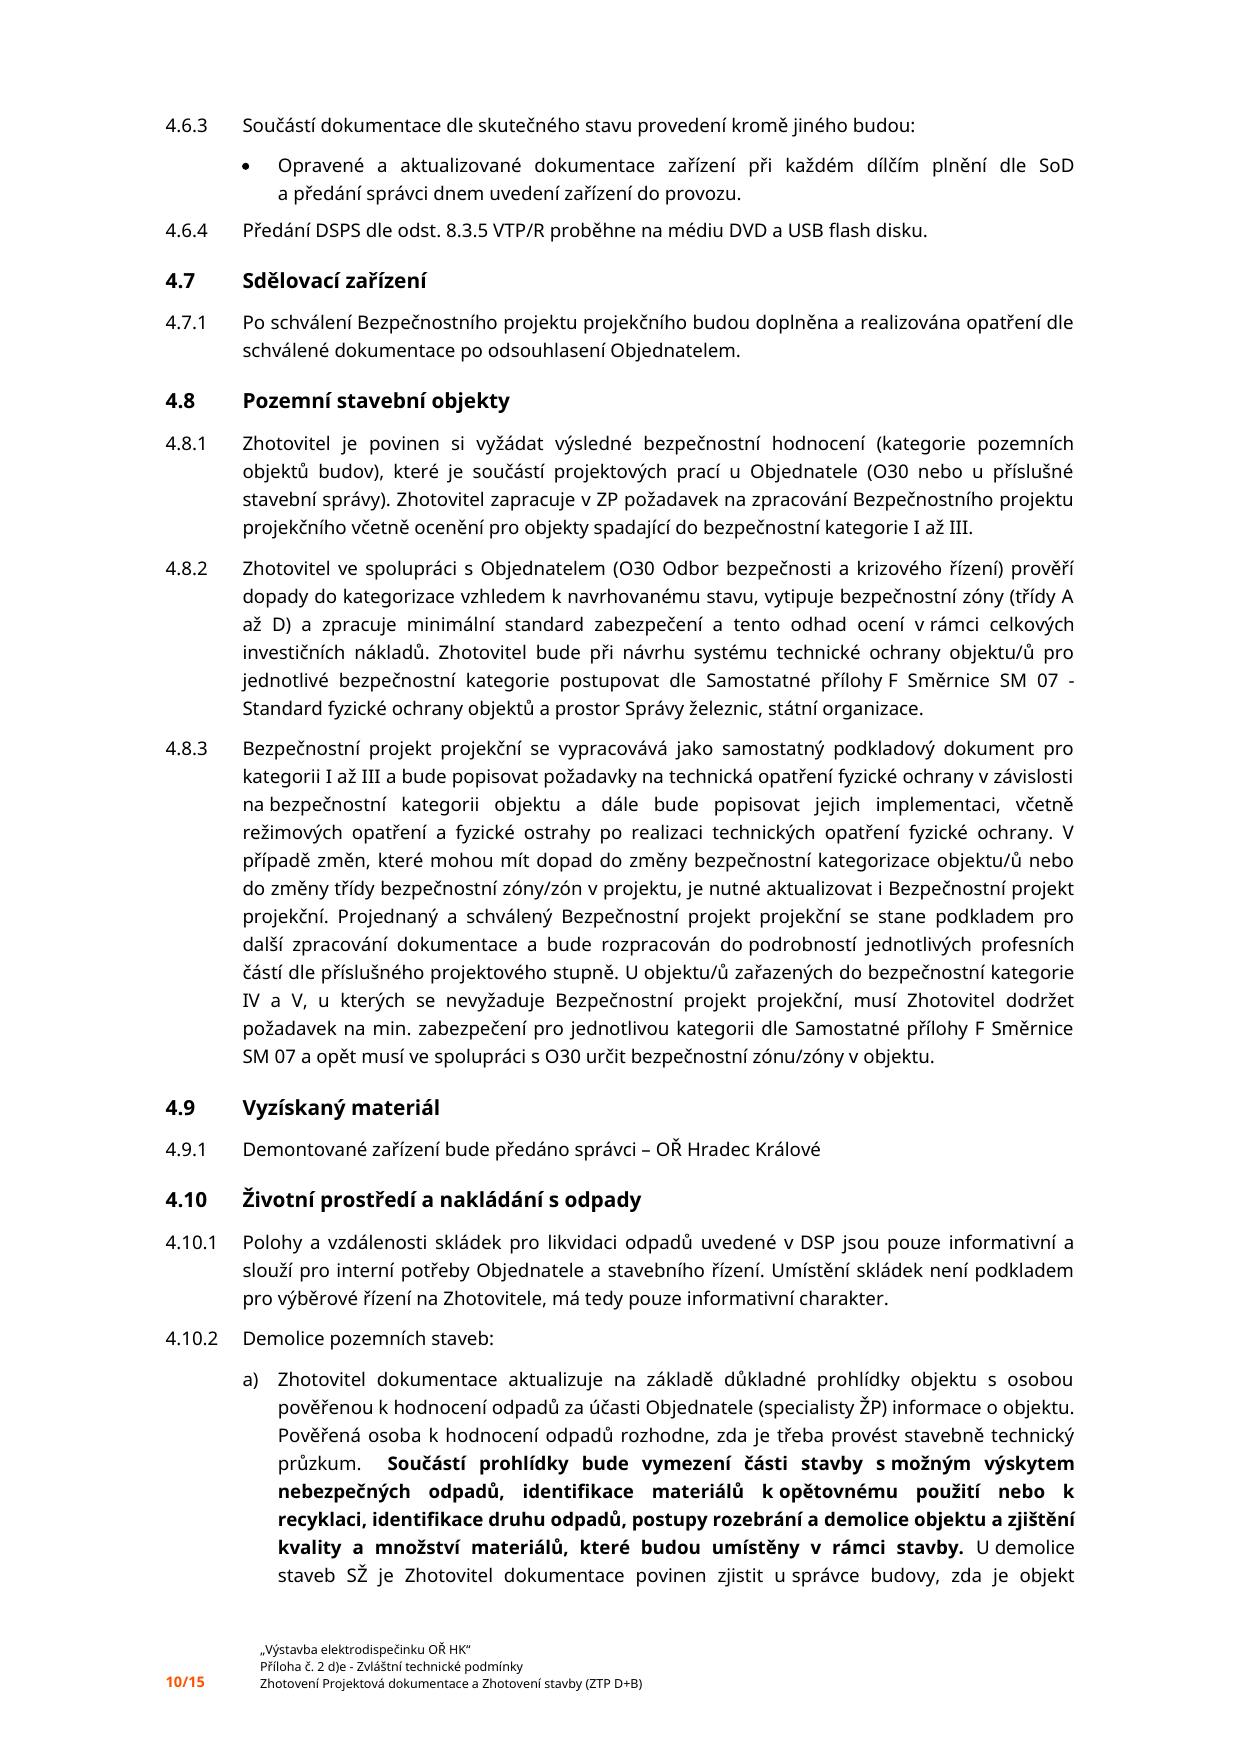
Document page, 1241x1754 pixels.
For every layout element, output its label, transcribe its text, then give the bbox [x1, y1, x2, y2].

list Předání DSPS dle odst. 8.3.5 VTP/R proběhne na médiu DVD a USB flash disku. [165, 217, 1075, 243]
text Zhotovitel ve spolupráci s Objednatelem (O30 Odbor bezpečnosti a krizového řízení) prověří dopady do kategorizace vzhledem k navrhovanému stavu, vytipuje bezpečnostní zóny (třídy A až D) a zpracuje minimální standard zabezpečení a tento odhad ocení v rámci celkových investičních nákladů. Zhotovitel bude při návrhu systému technické ochrany objektu/ů pro jednotlivé bezpečnostní kategorie postupovat dle Samostatné přílohy F Směrnice SM 07 - Standard fyzické ochrany objektů a prostor Správy železnic, státní organizace. [165, 555, 1075, 721]
text Součástí dokumentace dle skutečného stavu provedení kromě jiného budou: [165, 112, 1075, 138]
text Polohy a vzdálenosti skládek pro likvidaci odpadů uvedené v DSP jsou pouze informativní a slouží pro interní potřeby Objednatele a stavebního řízení. Umístění skládek není podkladem pro výběrové řízení na Zhotovitele, má tedy pouze informativní charakter. [165, 1229, 1075, 1311]
text Pozemní stavební objekty [165, 387, 1075, 415]
text Demolice pozemních staveb: [165, 1326, 1075, 1351]
text Bezpečnostní projekt projekční se vypracovává jako samostatný podkladový dokument pro kategorii I až III a bude popisovat požadavky na technická opatření fyzické ochrany v závislosti na bezpečnostní kategorii objektu a dále bude popisovat jejich implementaci, včetně režimových opatření a fyzické ostrahy po realizaci technických opatření fyzické ochrany. V případě změn, které mohou mít dopad do změny bezpečnostní kategorizace objektu/ů nebo do změny třídy bezpečnostní zóny/zón v projektu, je nutné aktualizovat i Bezpečnostní projekt projekční. Projednaný a schválený Bezpečnostní projekt projekční se stane podkladem pro další zpracování dokumentace a bude rozpracován do podrobností jednotlivých profesních částí dle příslušného projektového stupně. U objektu/ů zařazených do bezpečnostní kategorie IV a V, u kterých se nevyžaduje Bezpečnostní projekt projekční, musí Zhotovitel dodržet požadavek na min. zabezpečení pro jednotlivou kategorii dle Samostatné přílohy F Směrnice SM 07 a opět musí ve spolupráci s O30 určit bezpečnostní zónu/zóny v objektu. [165, 736, 1075, 1069]
text Opravené a aktualizované dokumentace zařízení při každém dílčím plnění dle SoD a předání správci dnem uvedení zařízení do provozu. [242, 153, 1075, 206]
text Zhotovitel je povinen si vyžádat výsledné bezpečnostní hodnocení (kategorie pozemních objektů budov), které je součástí projektových prací u Objednatele (O30 nebo u příslušné stavební správy). Zhotovitel zapracuje v ZP požadavek na zpracování Bezpečnostního projektu projekčního včetně ocenění pro objekty spadající do bezpečnostní kategorie I až III. [165, 430, 1075, 540]
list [242, 1366, 1075, 1588]
text Demontované zařízení bude předáno správci – OŘ Hradec Králové [165, 1136, 1075, 1162]
text Po schválení Bezpečnostního projektu projekčního budou doplněna a realizována opatření dle schválené dokumentace po odsouhlasení Objednatelem. [165, 310, 1075, 363]
text Sdělovací zařízení [165, 266, 1075, 294]
text Životní prostředí a nakládání s odpady [165, 1185, 1075, 1214]
text Vyzískaný materiál [165, 1093, 1075, 1121]
